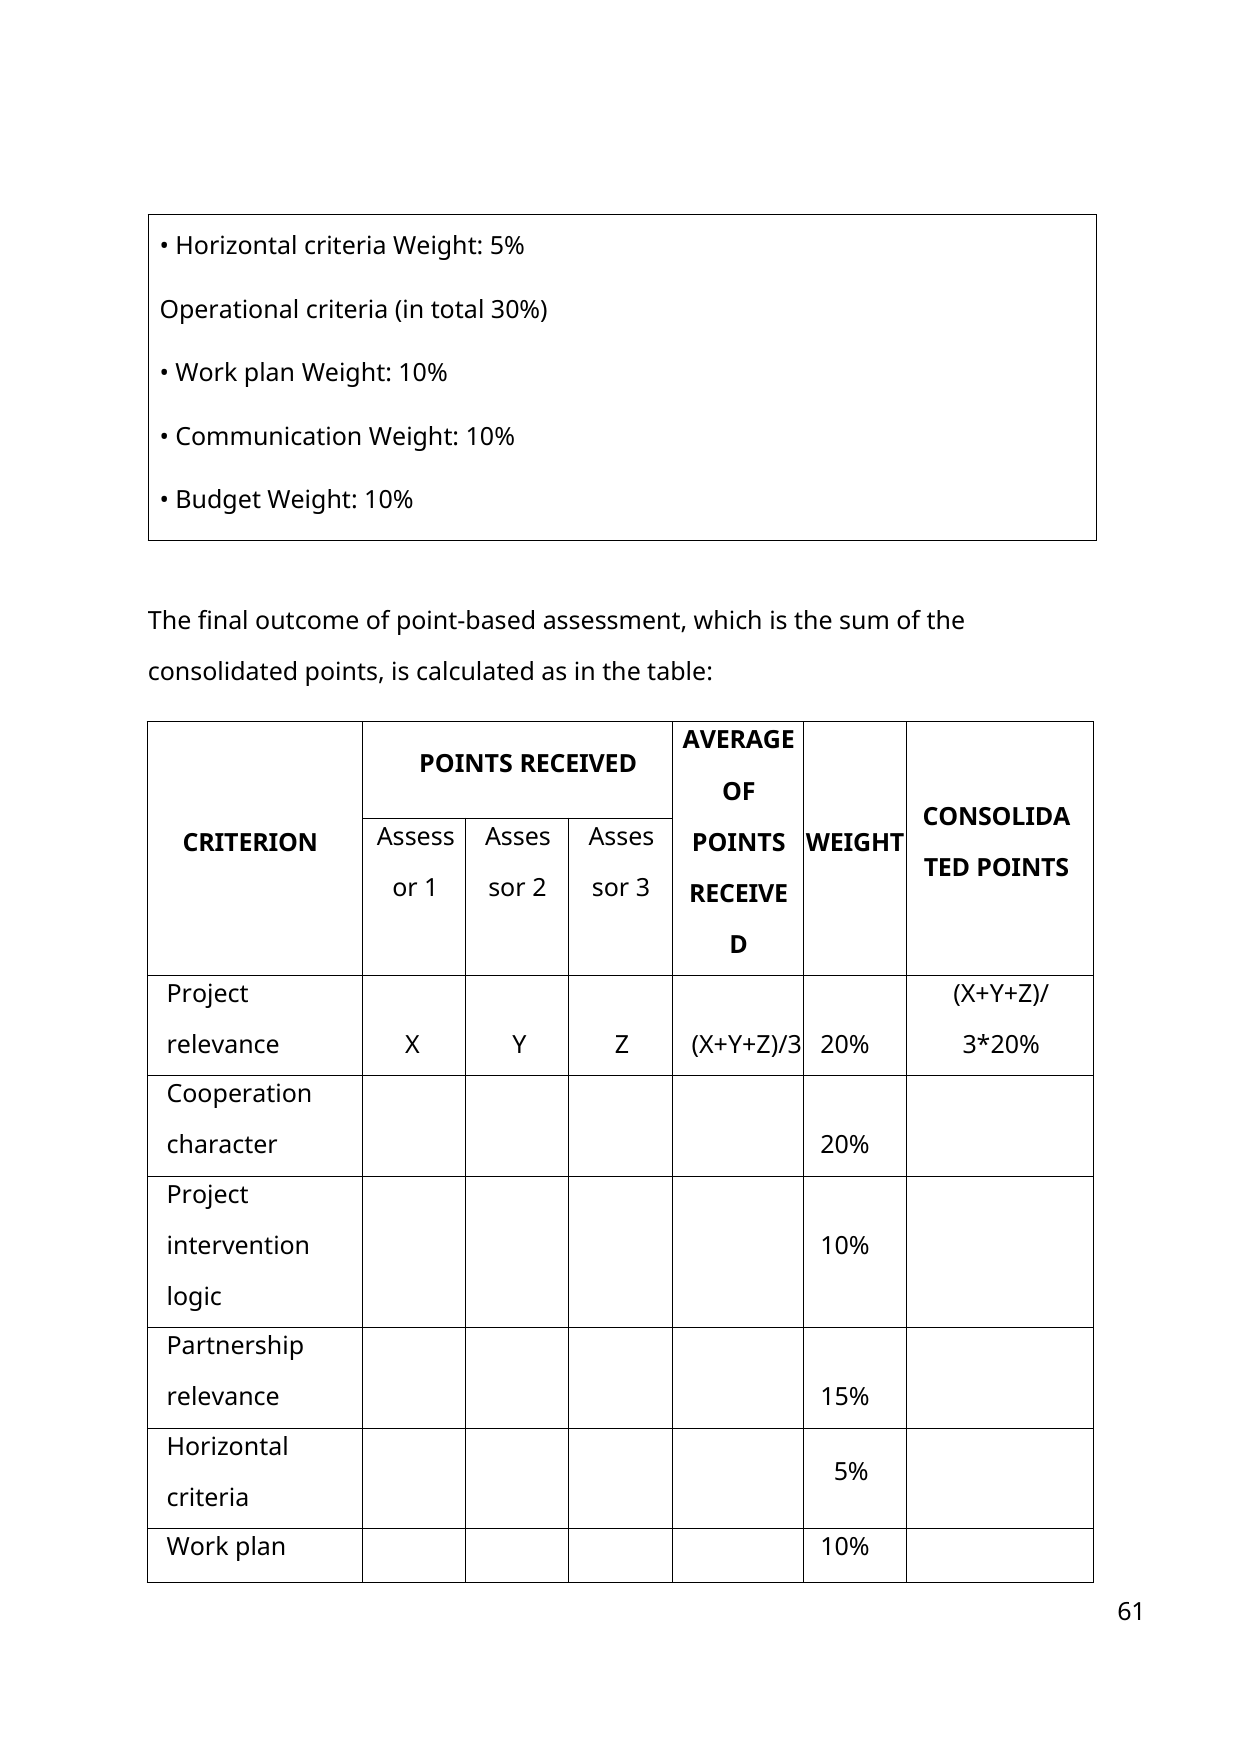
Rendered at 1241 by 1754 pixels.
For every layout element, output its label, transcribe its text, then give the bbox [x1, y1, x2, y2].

table_cell 5% [804, 1429, 906, 1528]
table_cell [569, 1177, 672, 1327]
table_header WEIGHT [804, 722, 906, 975]
table_cell Cooperation character [148, 1076, 362, 1176]
table_cell 20% [804, 976, 906, 1075]
table_cell [673, 1177, 803, 1327]
table_cell [673, 1429, 803, 1528]
table_cell [363, 1076, 465, 1176]
table_cell [907, 1328, 1093, 1427]
table_cell [907, 1429, 1093, 1528]
table_cell [363, 1177, 465, 1327]
table_cell [466, 1328, 568, 1427]
table_cell Project relevance [148, 976, 362, 1075]
table_cell [569, 1429, 672, 1528]
table_cell [466, 1429, 568, 1528]
table_cell [363, 1328, 465, 1427]
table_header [149, 215, 1096, 540]
table_cell [907, 1076, 1093, 1176]
table_cell [466, 1076, 568, 1176]
table_header CRITERION [148, 722, 362, 975]
table_cell [673, 1529, 803, 1582]
table_cell [907, 1529, 1093, 1582]
table_cell (X+Y+Z)/3 [673, 976, 803, 1075]
table_cell Assessor 3 [569, 819, 672, 975]
table_cell [569, 1529, 672, 1582]
table_cell Y [466, 976, 568, 1075]
table_cell 15% [804, 1328, 906, 1427]
table_cell 10% [804, 1177, 906, 1327]
table_cell [363, 1429, 465, 1528]
table_cell 20% [804, 1076, 906, 1176]
table_cell Work plan [148, 1529, 362, 1582]
table_cell [907, 1177, 1093, 1327]
table_cell Z [569, 976, 672, 1075]
table_cell Project intervention logic [148, 1177, 362, 1327]
table_cell [466, 1177, 568, 1327]
table_cell X [363, 976, 465, 1075]
table_cell 10% [804, 1529, 906, 1582]
table_cell [673, 1076, 803, 1176]
table_cell Horizontal criteria [148, 1429, 362, 1528]
table_header AVERAGE OF POINTS RECEIVED [673, 722, 803, 975]
text The final outcome of point-based assessment, which is the sum of the consolidated points, is calculated as in the table: [148, 551, 1094, 687]
table_cell Assessor 2 [466, 819, 568, 975]
table_cell [466, 1529, 568, 1582]
table_cell [673, 1328, 803, 1427]
table_cell Assessor 1 [363, 819, 465, 975]
table_cell Partnership relevance [148, 1328, 362, 1427]
table_cell [569, 1076, 672, 1176]
table_cell [569, 1328, 672, 1427]
table_cell [363, 1529, 465, 1582]
table_cell (X+Y+Z)/3*20% [907, 976, 1093, 1075]
table_header CONSOLIDATED POINTS [907, 722, 1093, 975]
table_header POINTS RECEIVED [363, 722, 672, 817]
